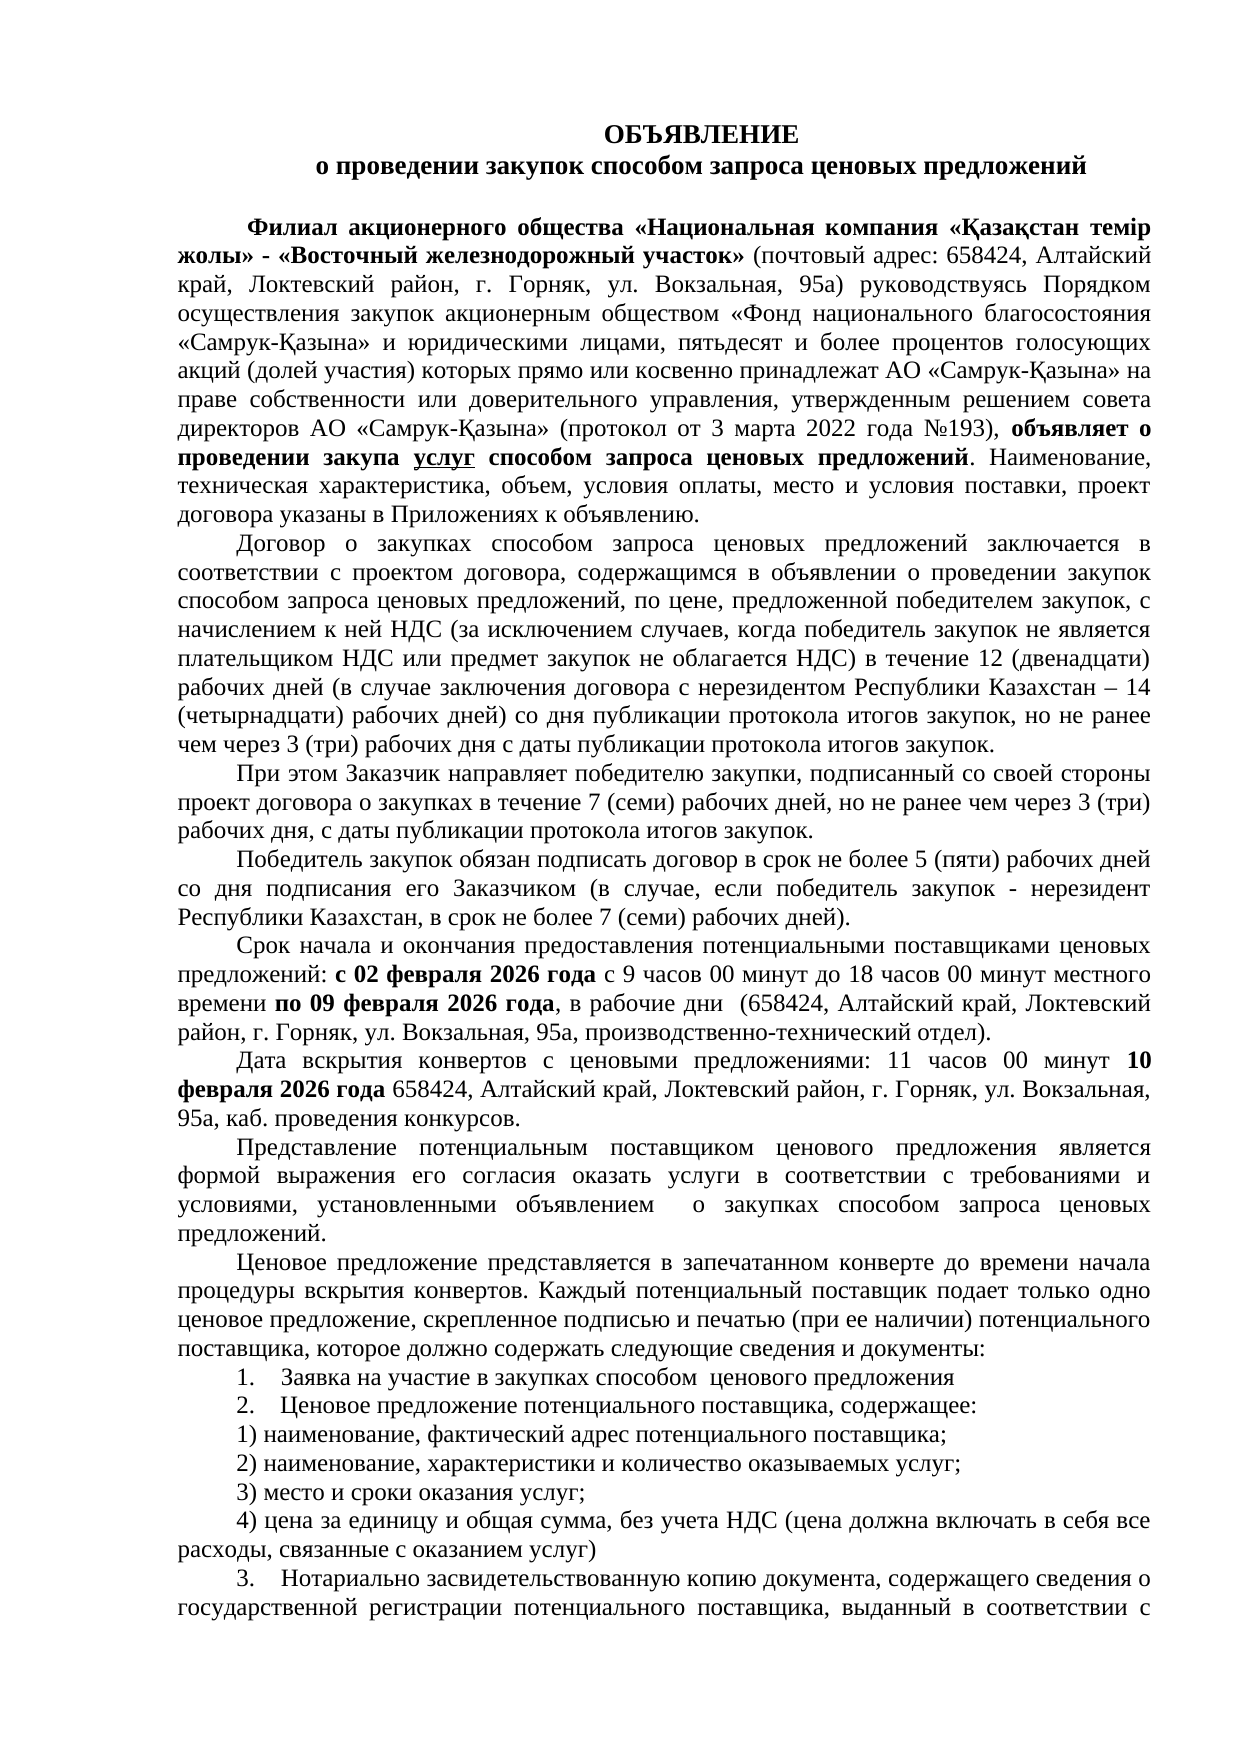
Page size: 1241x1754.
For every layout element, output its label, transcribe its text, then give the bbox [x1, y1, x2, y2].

text Победитель закупок обязан подписать договор в срок не более 5 (пяти) рабочих дней со дня подписания его Заказчиком (в случае, если победитель закупок - нерезидент Республики Казахстан, в срок не более 7 (семи) рабочих дней). [177, 844, 1152, 930]
text Филиал акционерного общества «Национальная компания «Қазақстан темiр жолы» - «Восточный железнодорожный участок» (почтовый адрес: 658424, Алтайский край, Локтевский район, г. Горняк, ул. Вокзальная, 95а) руководствуясь Порядком осуществления закупок акционерным обществом «Фонд национального благосостояния «Самрук-Қазына» и юридическими лицами, пятьдесят и более процентов голосующих акций (долей участия) которых прямо или косвенно принадлежат АО «Самрук-Қазына» на праве собственности или доверительного управления, утвержденным решением совета директоров АО «Самрук-Қазына» (протокол от 3 марта 2022 года №193), объявляет о проведении закупа услуг способом запроса ценовых предложений. Наименование, техническая характеристика, объем, условия оплаты, место и условия поставки, проект договора указаны в Приложениях к объявлению. [177, 212, 1152, 528]
text 4) цена за единицу и общая сумма, без учета НДС (цена должна включать в себя все расходы, связанные с оказанием услуг) [177, 1505, 1152, 1563]
text Договор о закупках способом запроса ценовых предложений заключается в соответствии с проектом договора, содержащимся в объявлении о проведении закупок способом запроса ценовых предложений, по цене, предложенной победителем закупок, с начислением к ней НДС (за исключением случаев, когда победитель закупок не является плательщиком НДС или предмет закупок не облагается НДС) в течение 12 (двенадцати) рабочих дней (в случае заключения договора с нерезидентом Республики Казахстан – 14 (четырнадцати) рабочих дней) со дня публикации протокола итогов закупок, но не ранее чем через 3 (три) рабочих дня с даты публикации протокола итогов закупок. [177, 528, 1152, 758]
text 2. Ценовое предложение потенциального поставщика, содержащее: [177, 1390, 1152, 1419]
text 1. Заявка на участие в закупках способом ценового предложения [177, 1362, 1152, 1390]
text Дата вскрытия конвертов с ценовыми предложениями: 11 часов 00 минут 10 февраля 2026 года 658424, Алтайский край, Локтевский район, г. Горняк, ул. Вокзальная, 95а, каб. проведения конкурсов. [177, 1045, 1152, 1132]
text 2) наименование, характеристики и количество оказываемых услуг; [177, 1448, 1152, 1477]
text 3) место и сроки оказания услуг; [177, 1477, 1152, 1505]
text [177, 1563, 1152, 1620]
text о проведении закупок способом запроса ценовых предложений [177, 149, 1152, 180]
text Ценовое предложение представляется в запечатанном конверте до времени начала процедуры вскрытия конвертов. Каждый потенциальный поставщик подает только одно ценовое предложение, скрепленное подписью и печатью (при ее наличии) потенциального поставщика, которое должно содержать следующие сведения и документы: [177, 1247, 1152, 1362]
text ОБЪЯВЛЕНИЕ [177, 118, 1152, 149]
text Представление потенциальным поставщиком ценового предложения является формой выражения его согласия оказать услуги в соответствии с требованиями и условиями, установленными объявлением о закупках способом запроса ценовых предложений. [177, 1132, 1152, 1247]
text При этом Заказчик направляет победителю закупки, подписанный со своей стороны проект договора о закупках в течение 7 (семи) рабочих дней, но не ранее чем через 3 (три) рабочих дня, с даты публикации протокола итогов закупок. [177, 758, 1152, 844]
text Срок начала и окончания предоставления потенциальными поставщиками ценовых предложений: с 02 февраля 2026 года с 9 часов 00 минут до 18 часов 00 минут местного времени по 09 февраля 2026 года, в рабочие дни (658424, Алтайский край, Локтевский район, г. Горняк, ул. Вокзальная, 95а, производственно-технический отдел). [177, 930, 1152, 1045]
text 1) наименование, фактический адрес потенциального поставщика; [177, 1419, 1152, 1448]
